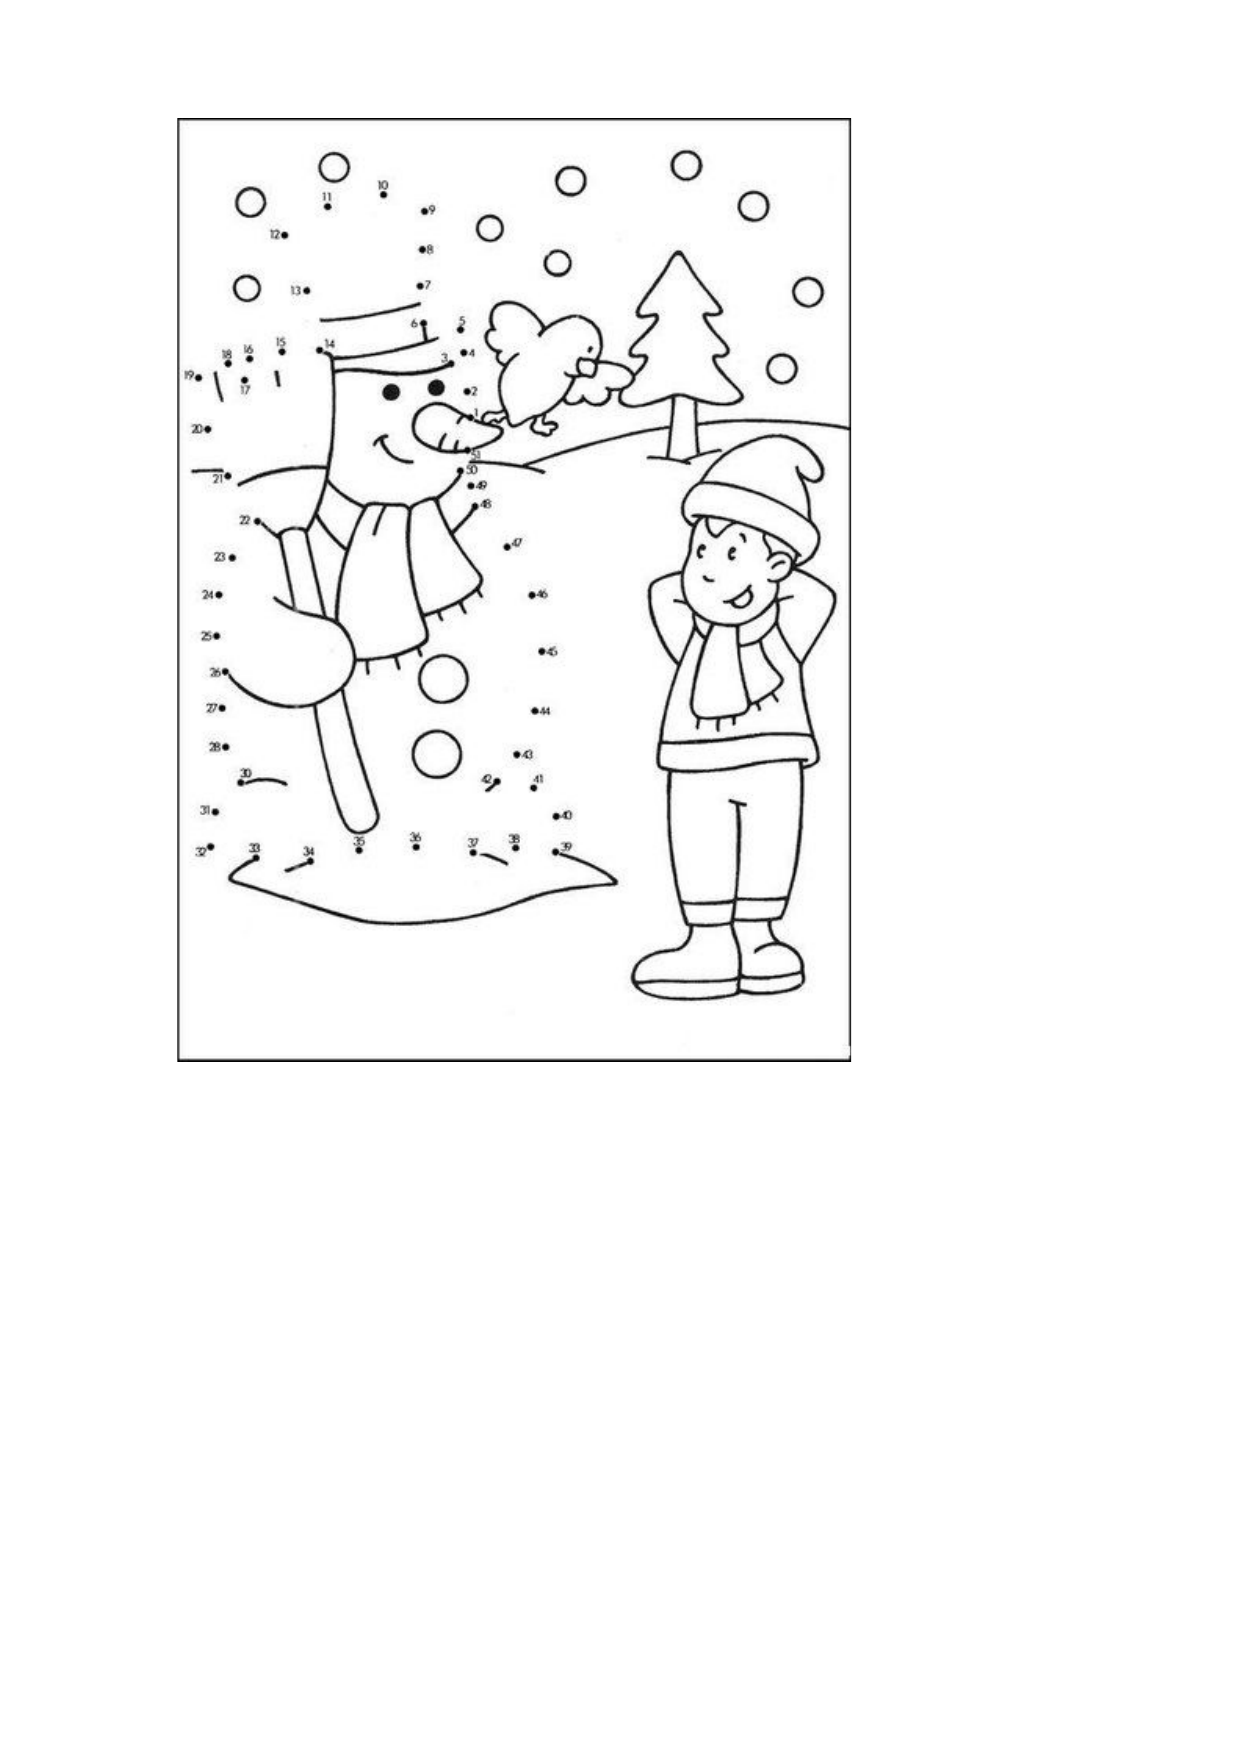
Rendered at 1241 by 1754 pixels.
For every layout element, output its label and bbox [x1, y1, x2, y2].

picture [177, 118, 852, 1062]
